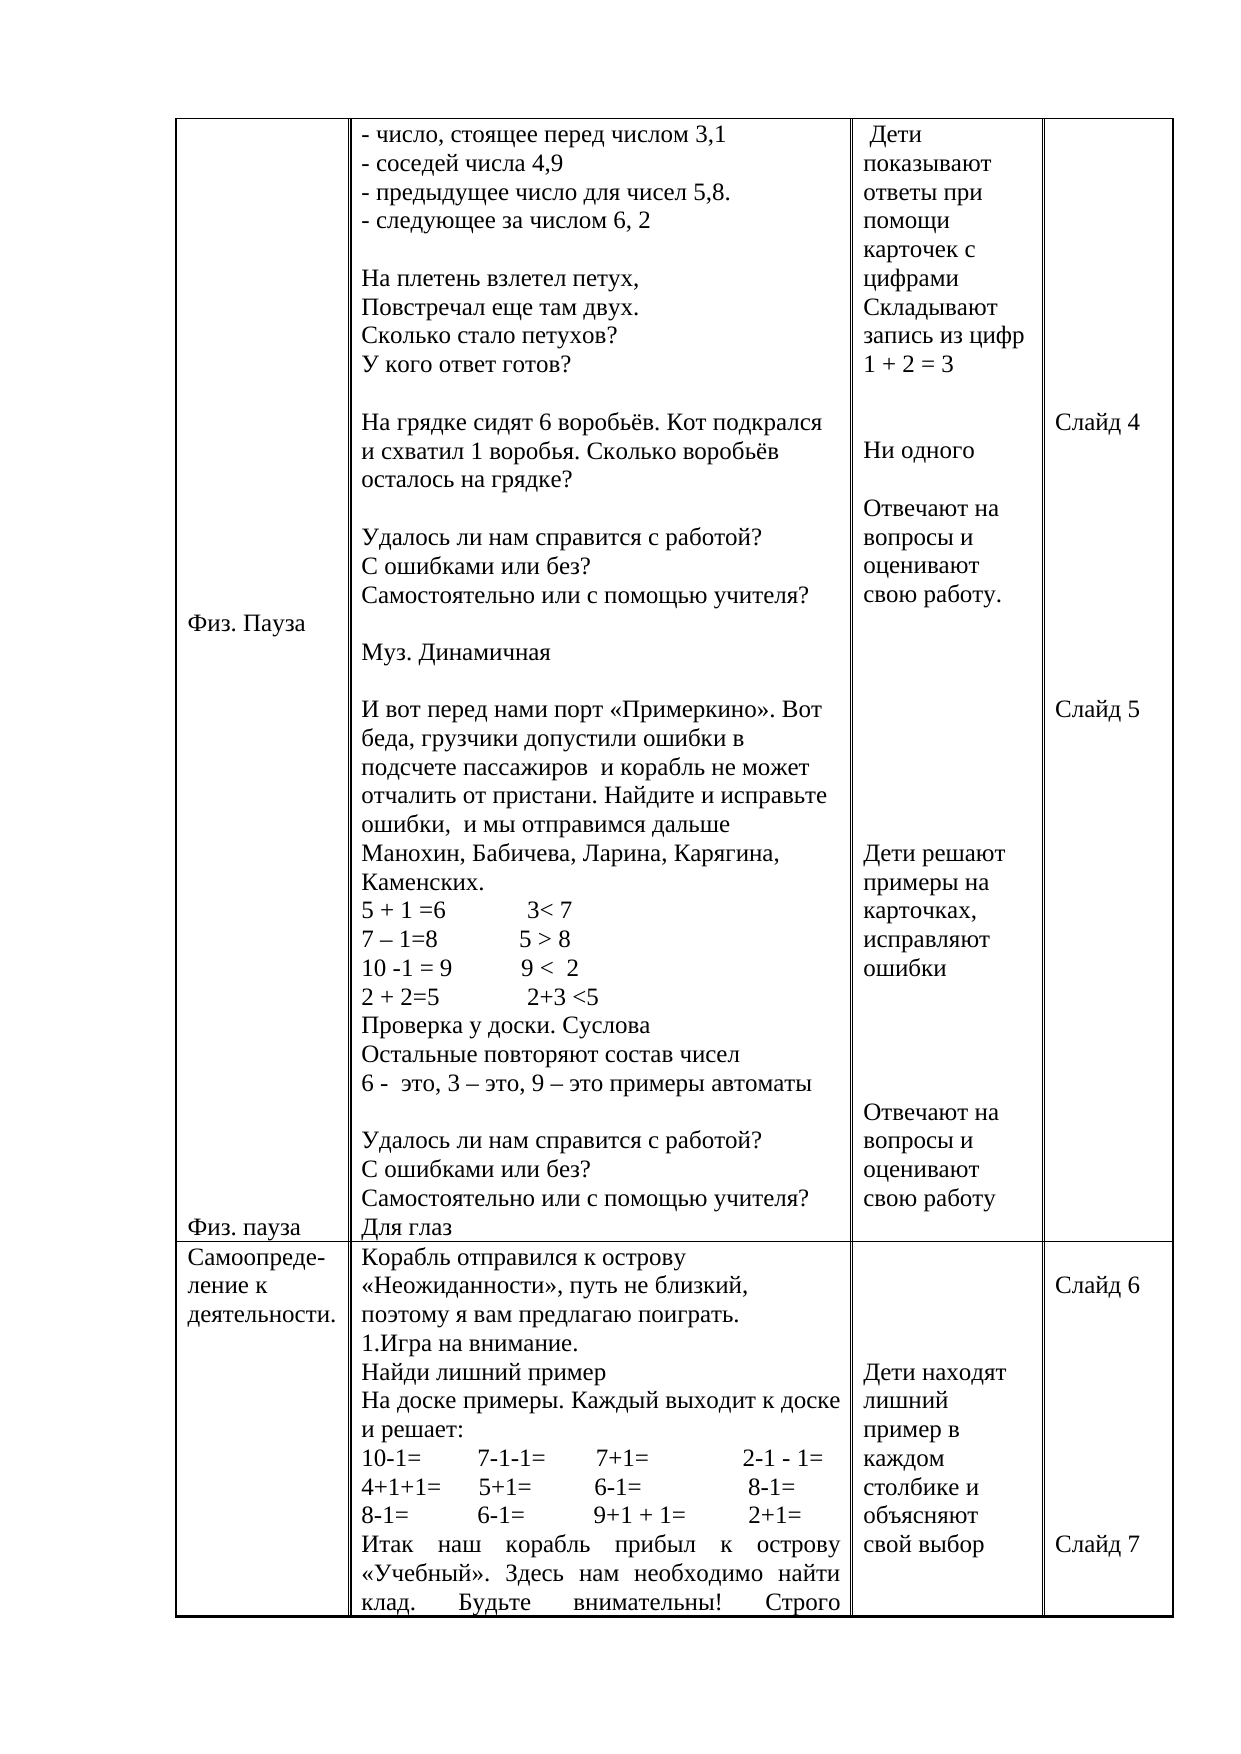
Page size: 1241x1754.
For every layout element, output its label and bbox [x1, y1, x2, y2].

table_cell [853, 119, 1042, 1241]
table_cell [853, 1242, 1042, 1615]
table_cell [177, 1242, 348, 1615]
table_cell [1045, 119, 1172, 1241]
table_cell [177, 119, 348, 1241]
table_cell [352, 1242, 850, 1615]
table_cell [352, 119, 850, 1241]
table_cell [1045, 1242, 1172, 1615]
